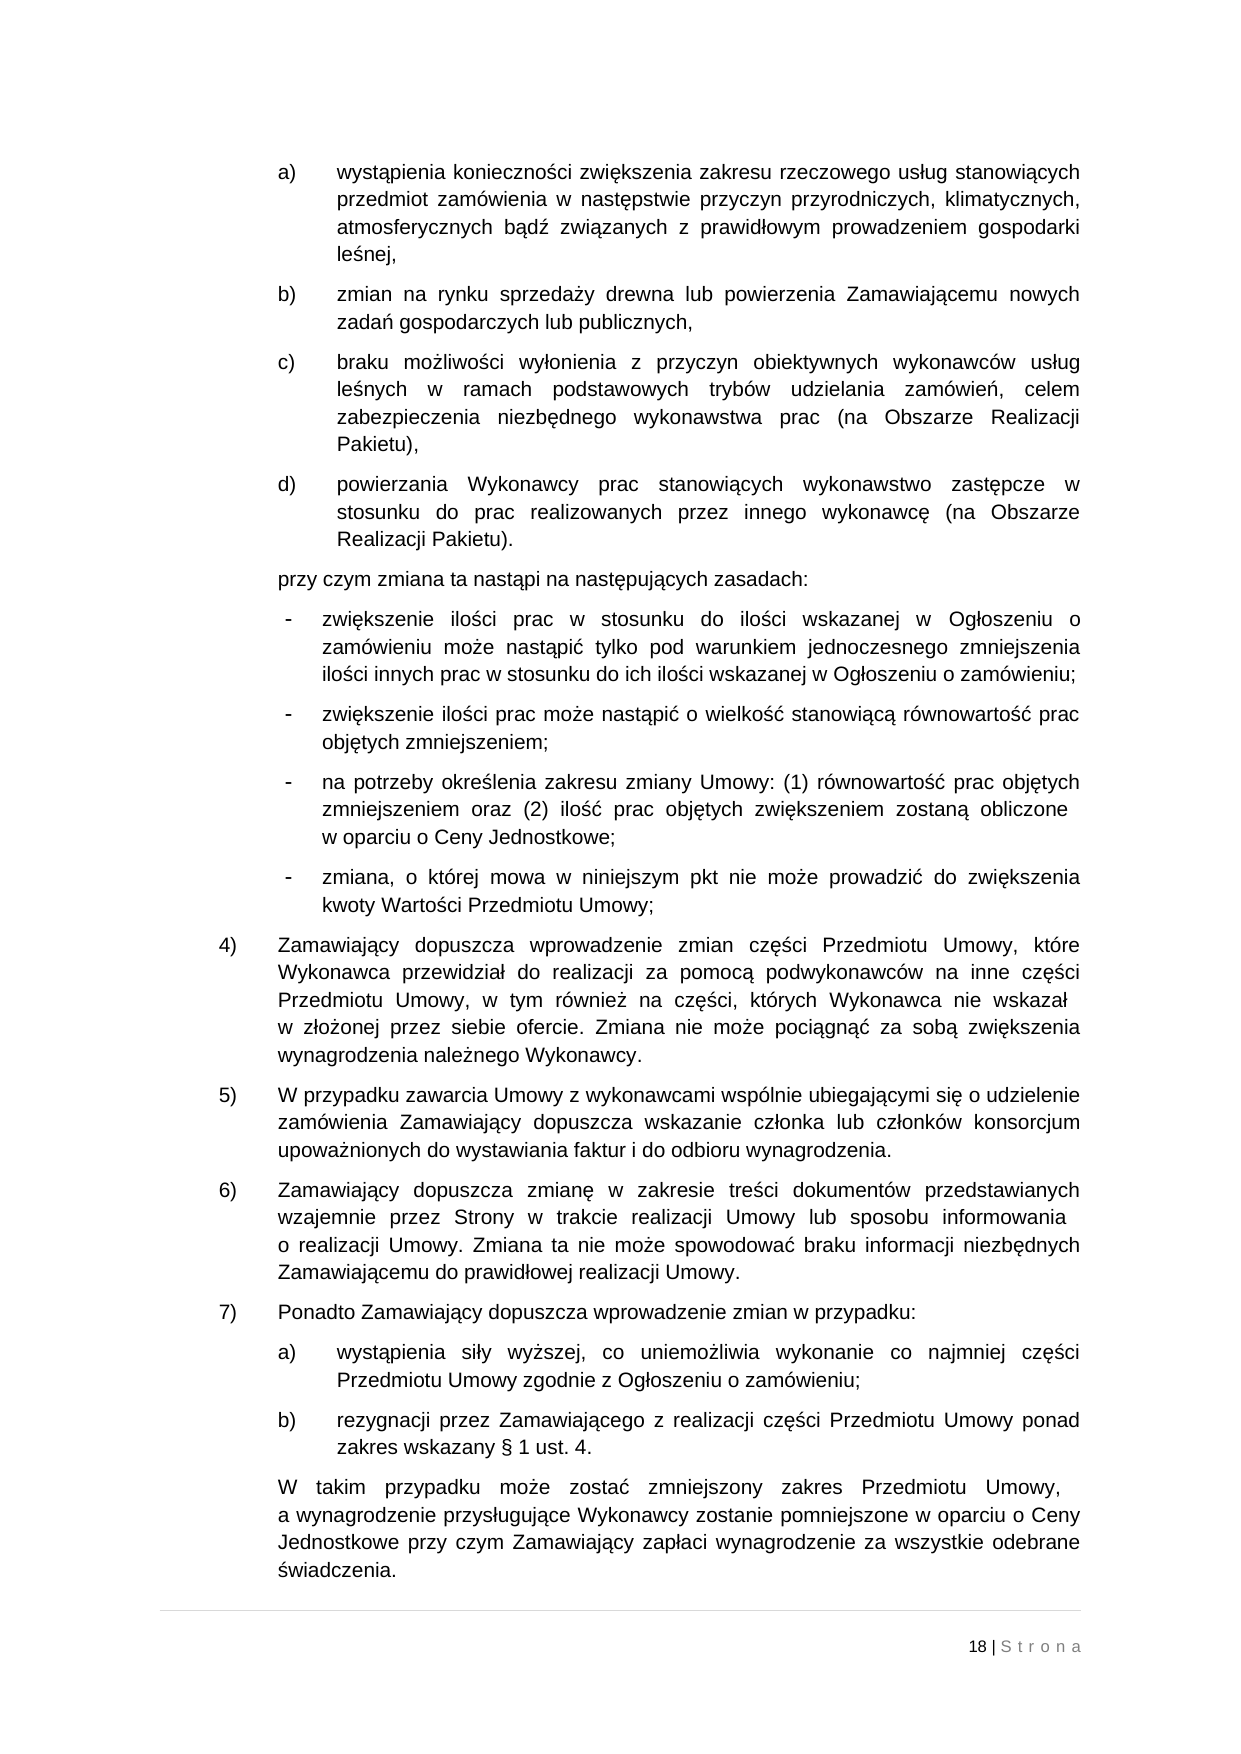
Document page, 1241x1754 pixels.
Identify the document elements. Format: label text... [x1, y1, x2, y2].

list zmiana, o której mowa w niniejszym pkt nie może prowadzić do zwiększenia kwoty Wartości Przedmiotu Umowy; [285, 865, 1081, 916]
list W przypadku zawarcia Umowy z wykonawcami wspólnie ubiegającymi się o udzielenie zamówienia Zamawiający dopuszcza wskazanie członka lub członków konsorcjum upoważnionych do wystawiania faktur i do odbioru wynagrodzenia. [218, 1082, 1081, 1161]
list zwiększenie ilości prac może nastąpić o wielkość stanowiącą równowartość prac objętych zmniejszeniem; [285, 702, 1081, 754]
text d) powierzania Wykonawcy prac stanowiących wykonawstwo zastępcze w stosunku do prac realizowanych przez innego wykonawcę (na Obszarze Realizacji Pakietu). [278, 472, 1081, 551]
text a) wystąpienia konieczności zwiększenia zakresu rzeczowego usług stanowiących przedmiot zamówienia w następstwie przyczyn przyrodniczych, klimatycznych, atmosferycznych bądź związanych z prawidłowym prowadzeniem gospodarki leśnej, [278, 159, 1081, 266]
list Zamawiający dopuszcza wprowadzenie zmian części Przedmiotu Umowy, które Wykonawca przewidział do realizacji za pomocą podwykonawców na inne części Przedmiotu Umowy, w tym również na części, których Wykonawca nie wskazał w złożonej przez siebie ofercie. Zmiana nie może pociągnąć za sobą zwiększenia wynagrodzenia należnego Wykonawcy. [218, 932, 1081, 1066]
text a) wystąpienia siły wyższej, co uniemożliwia wykonanie co najmniej części Przedmiotu Umowy zgodnie z Ogłoszeniu o zamówieniu; [278, 1340, 1081, 1391]
text b) zmian na rynku sprzedaży drewna lub powierzenia Zamawiającemu nowych zadań gospodarczych lub publicznych, [278, 282, 1081, 333]
text b) rezygnacji przez Zamawiającego z realizacji części Przedmiotu Umowy ponad zakres wskazany § 1 ust. 4. [278, 1407, 1081, 1459]
list zwiększenie ilości prac w stosunku do ilości wskazanej w Ogłoszeniu o zamówieniu może nastąpić tylko pod warunkiem jednoczesnego zmniejszenia ilości innych prac w stosunku do ich ilości wskazanej w Ogłoszeniu o zamówieniu; [285, 607, 1081, 686]
text przy czym zmiana ta nastąpi na następujących zasadach: [278, 567, 1081, 591]
text c) braku możliwości wyłonienia z przyczyn obiektywnych wykonawców usług leśnych w ramach podstawowych trybów udzielania zamówień, celem zabezpieczenia niezbędnego wykonawstwa prac (na Obszarze Realizacji Pakietu), [278, 349, 1081, 456]
list na potrzeby określenia zakresu zmiany Umowy: (1) równowartość prac objętych zmniejszeniem oraz (2) ilość prac objętych zwiększeniem zostaną obliczone w oparciu o Ceny Jednostkowe; [285, 770, 1081, 849]
text W takim przypadku może zostać zmniejszony zakres Przedmiotu Umowy, a wynagrodzenie przysługujące Wykonawcy zostanie pomniejszone w oparciu o Ceny Jednostkowe przy czym Zamawiający zapłaci wynagrodzenie za wszystkie odebrane świadczenia. [278, 1475, 1081, 1581]
list Zamawiający dopuszcza zmianę w zakresie treści dokumentów przedstawianych wzajemnie przez Strony w trakcie realizacji Umowy lub sposobu informowania o realizacji Umowy. Zmiana ta nie może spowodować braku informacji niezbędnych Zamawiającemu do prawidłowej realizacji Umowy. [218, 1177, 1081, 1284]
list Ponadto Zamawiający dopuszcza wprowadzenie zmian w przypadku: [218, 1300, 1081, 1324]
